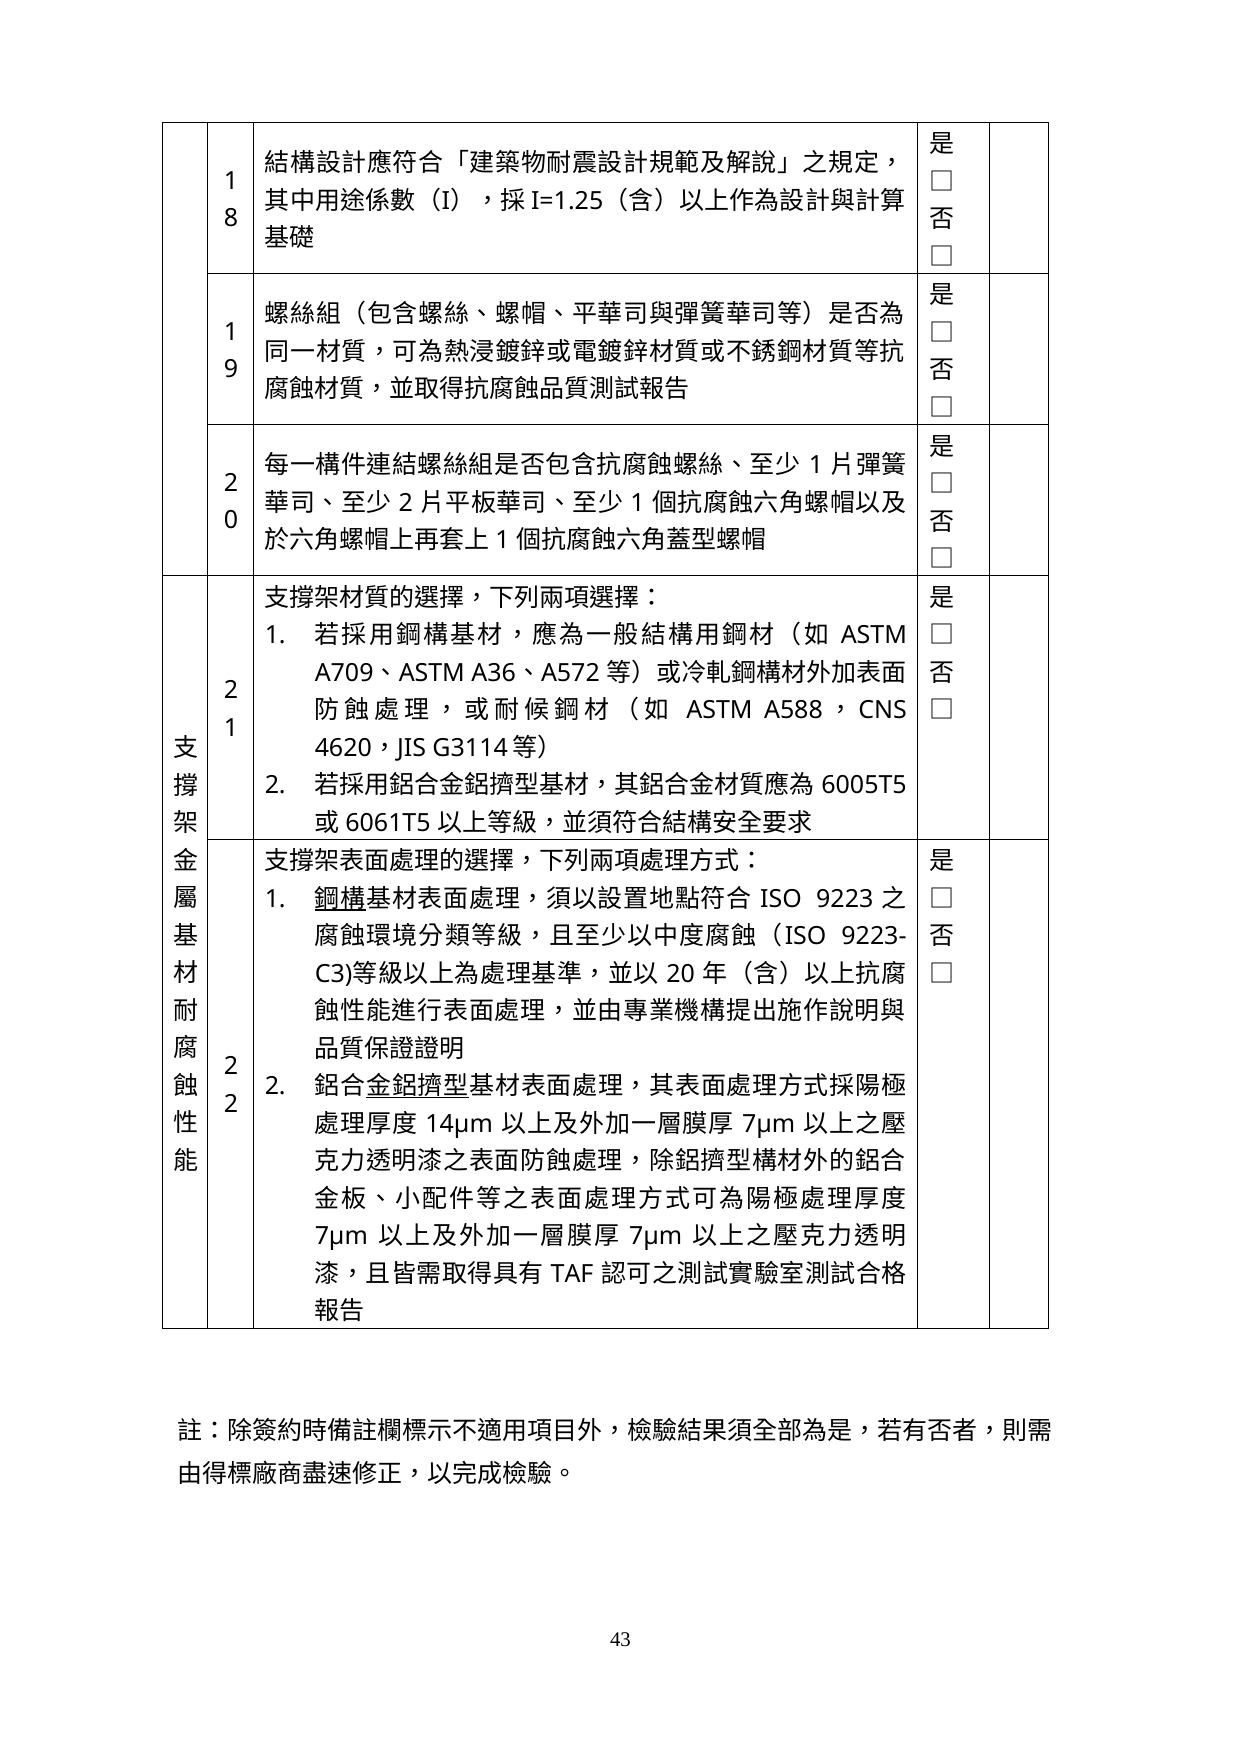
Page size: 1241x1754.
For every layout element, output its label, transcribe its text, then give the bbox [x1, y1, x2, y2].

table_cell [990, 576, 1048, 839]
table_cell [990, 123, 1048, 273]
table_cell 22 [208, 840, 253, 1327]
table_cell 21 [208, 576, 253, 839]
table_cell 是□ 否□ [918, 425, 989, 575]
table_cell 20 [208, 425, 253, 575]
table_cell 結構設計應符合「建築物耐震設計規範及解說」之規定，其中用途係數（I），採I=1.25（含）以上作為設計與計算基礎 [254, 123, 917, 273]
table_cell 支撐架材質的選擇，下列兩項選擇： 若採用鋼構基材，應為一般結構用鋼材（如 ASTM A709、ASTM A36、A572 等）或冷軋鋼構材外加表面防蝕處理，或耐候鋼材（如 ASTM A588，CNS 4620，JIS G3114等） 若採用鋁合金鋁擠型基材，其鋁合金材質應為 6005T5 或 6061T5 以上等級，並須符合結構安全要求 [254, 576, 917, 839]
table_cell 是□ 否□ [918, 274, 989, 424]
table_cell 螺絲組（包含螺絲、螺帽、平華司與彈簧華司等）是否為同一材質，可為熱浸鍍鋅或電鍍鋅材質或不銹鋼材質等抗腐蝕材質，並取得抗腐蝕品質測試報告 [254, 274, 917, 424]
table_cell [990, 425, 1048, 575]
table_cell [990, 840, 1048, 1327]
table_cell 是□ 否□ [918, 123, 989, 273]
text 註：除簽約時備註欄標示不適用項目外，檢驗結果須全部為是，若有否者，則需由得標廠商盡速修正，以完成檢驗。 [177, 1409, 1063, 1490]
table_cell 18 [208, 123, 253, 273]
table_cell 19 [208, 274, 253, 424]
table_cell 是□ 否□ [918, 576, 989, 839]
table_cell 支撐架金屬基材耐腐蝕性能 [163, 576, 207, 1327]
table_cell [990, 274, 1048, 424]
table_cell 是□ 否□ [918, 840, 989, 1327]
table_cell 支撐架表面處理的選擇，下列兩項處理方式： 鋼構基材表面處理，須以設置地點符合 ISO 9223 之腐蝕環境分類等級，且至少以中度腐蝕（ISO 9223-C3)等級以上為處理基準，並以 20 年（含）以上抗腐蝕性能進行表面處理，並由專業機構提出施作說明與品質保證證明 鋁合金鋁擠型基材表面處理，其表面處理方式採陽極處理厚度 14µm 以上及外加一層膜厚 7µm 以上之壓克力透明漆之表面防蝕處理，除鋁擠型構材外的鋁合金板、小配件等之表面處理方式可為陽極處理厚度 7µm 以上及外加一層膜厚 7µm 以上之壓克力透明漆，且皆需取得具有 TAF 認可之測試實驗室測試合格報告 [254, 840, 917, 1327]
table_cell 每一構件連結螺絲組是否包含抗腐蝕螺絲、至少 1 片彈簧華司、至少 2 片平板華司、至少 1 個抗腐蝕六角螺帽以及於六角螺帽上再套上 1 個抗腐蝕六角蓋型螺帽 [254, 425, 917, 575]
